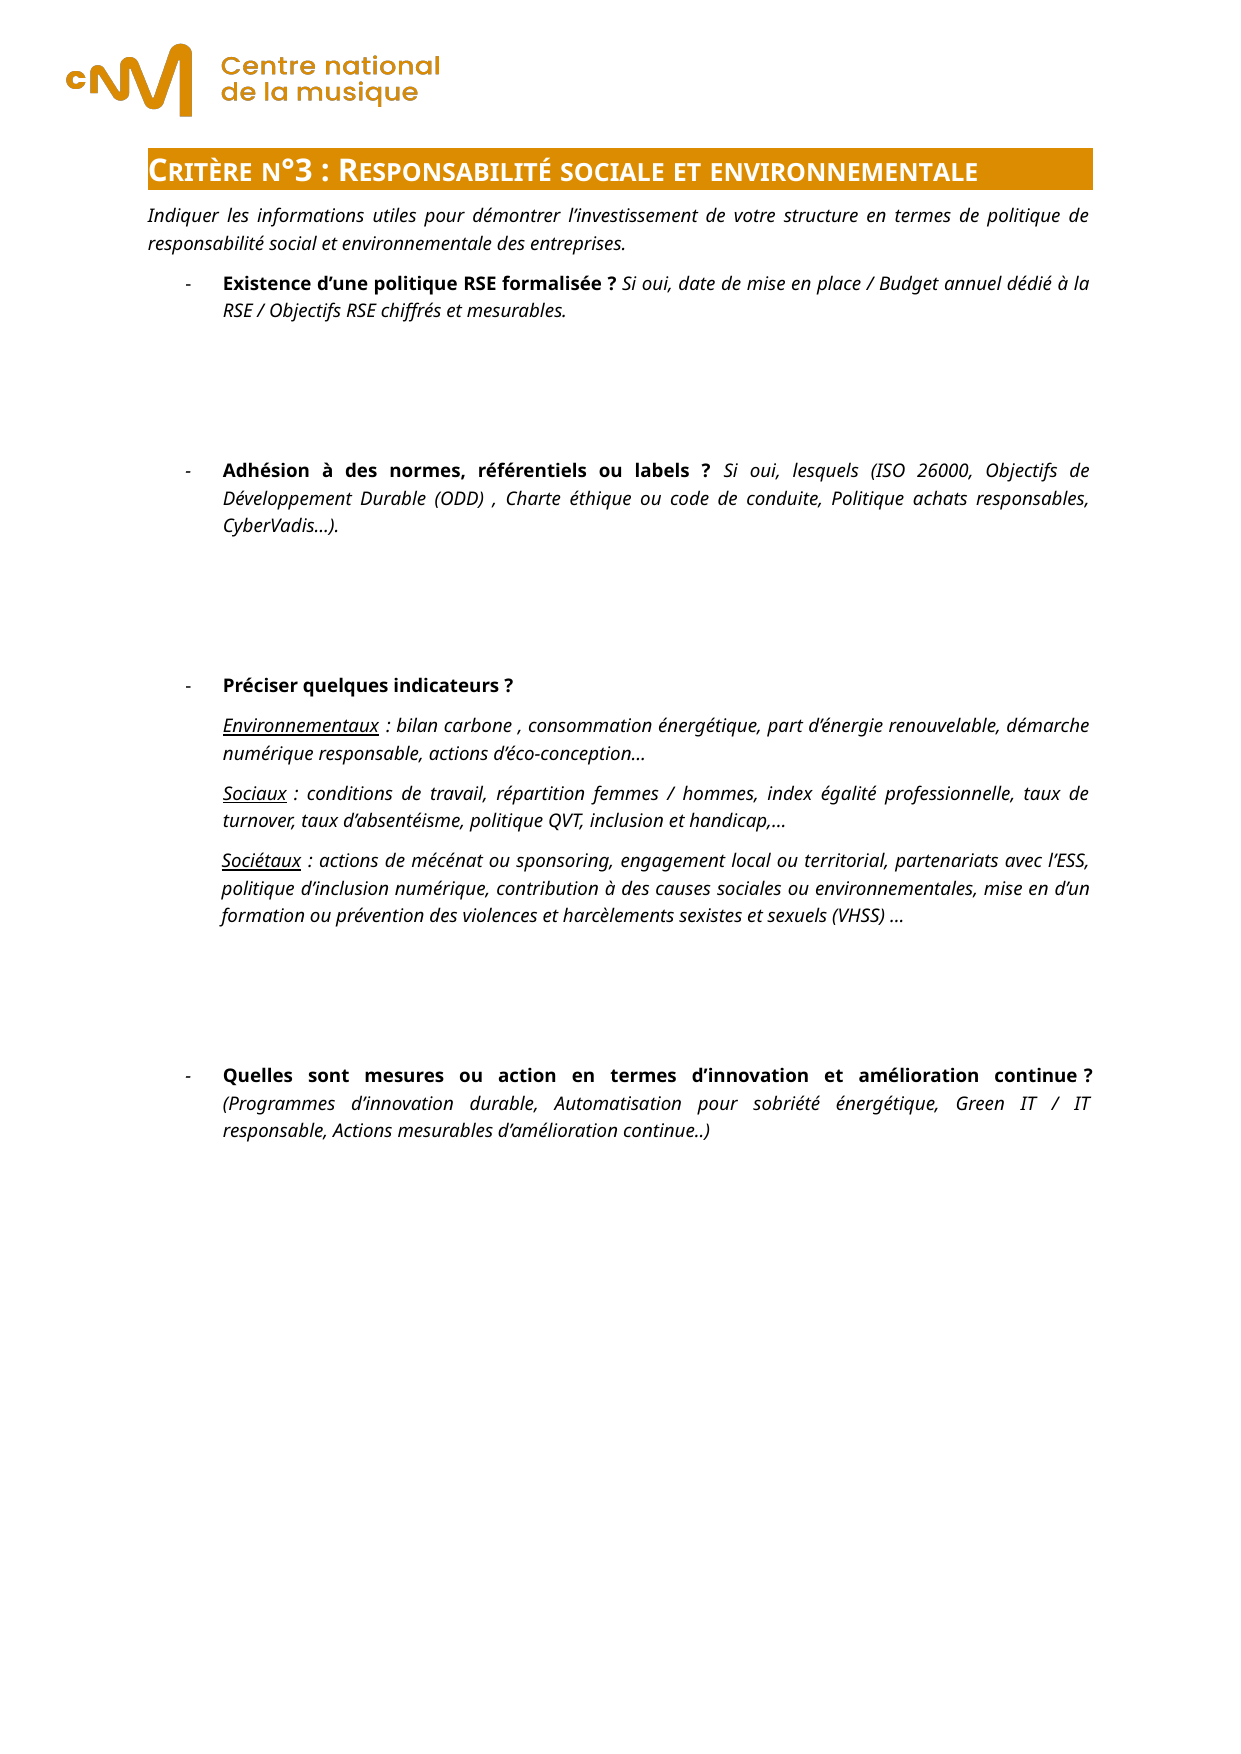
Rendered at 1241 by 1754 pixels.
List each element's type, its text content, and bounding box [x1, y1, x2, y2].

list Quelles sont mesures ou action en termes d’innovation et amélioration continue ? (Programmes d’innovation durable, Automatisation pour sobriété énergétique, Green IT / IT responsable, Actions mesurables d’amélioration continue..) [185, 1063, 1093, 1143]
text Sociétaux : actions de mécénat ou sponsoring, engagement local ou territorial, partenariats avec l’ESS, politique d’inclusion numérique, contribution à des causes sociales ou environnementales, mise en d’un formation ou prévention des violences et harcèlements sexistes et sexuels (VHSS) … [221, 848, 1093, 928]
list Préciser quelques indicateurs ? [185, 673, 1093, 698]
text Indiquer les informations utiles pour démontrer l’investissement de votre structure en termes de politique de responsabilité social et environnementale des entreprises. [148, 203, 1093, 256]
picture [58, 34, 450, 123]
list Adhésion à des normes, référentiels ou labels ? Si oui, lesquels (ISO 26000, Objectifs de Développement Durable (ODD) , Charte éthique ou code de conduite, Politique achats responsables, CyberVadis…). [185, 458, 1093, 538]
subtitle Critère n°3 : Responsabilité sociale et environnementale [148, 148, 1093, 190]
list Environnementaux : bilan carbone , consommation énergétique, part d’énergie renouvelable, démarche numérique responsable, actions d’éco-conception… [223, 713, 1093, 766]
list Sociaux : conditions de travail, répartition femmes / hommes, index égalité professionnelle, taux de turnover, taux d’absentéisme, politique QVT, inclusion et handicap,… [223, 780, 1093, 833]
list Existence d’une politique RSE formalisée ? Si oui, date de mise en place / Budget annuel dédié à la RSE / Objectifs RSE chiffrés et mesurables. [185, 270, 1093, 323]
